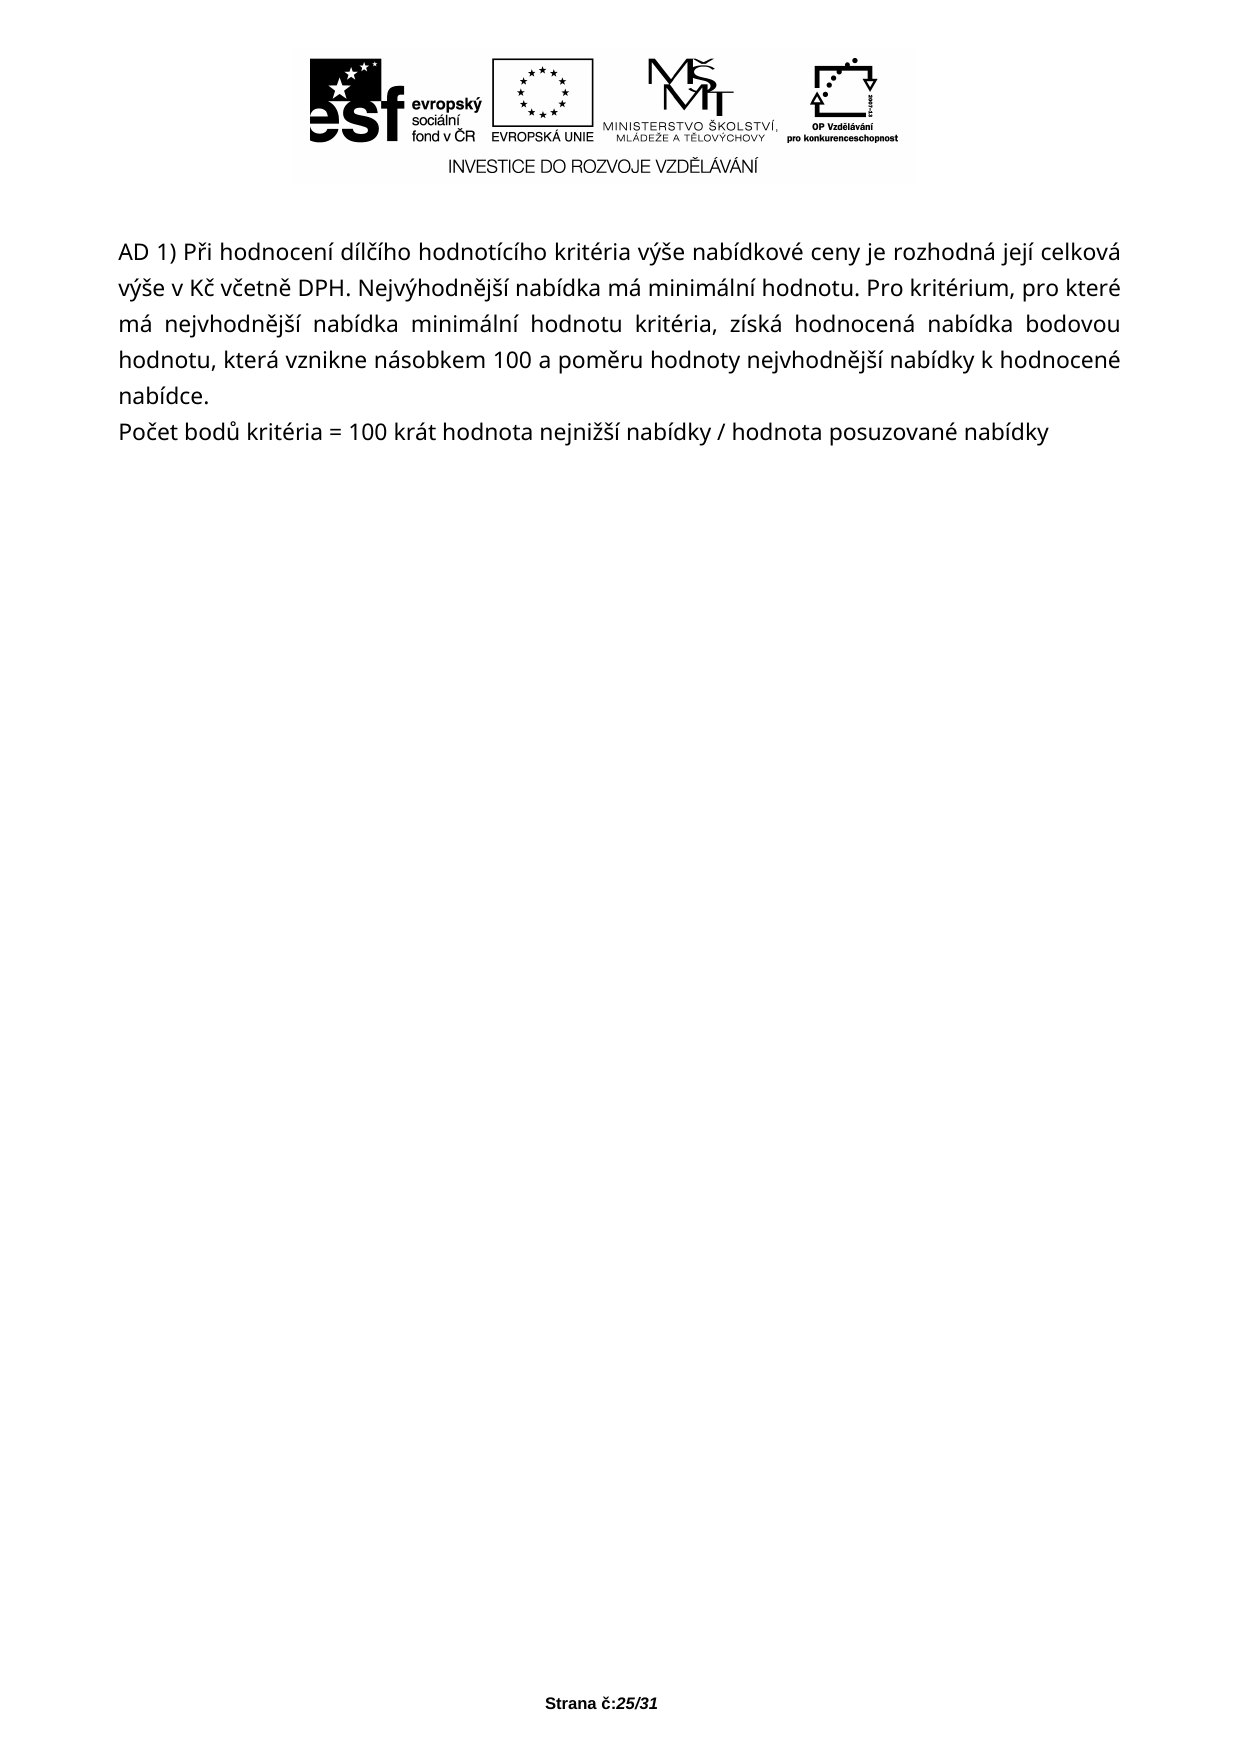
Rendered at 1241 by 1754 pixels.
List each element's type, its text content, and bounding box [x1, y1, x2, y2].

text Počet bodů kritéria = 100 krát hodnota nejnižší nabídky / hodnota posuzované nabídky [118, 416, 1122, 447]
text AD 1) Při hodnocení dílčího hodnotícího kritéria výše nabídkové ceny je rozhodná její celková výše v Kč včetně DPH. Nejvýhodnější nabídka má minimální hodnotu. Pro kritérium, pro které má nejvhodnější nabídka minimální hodnotu kritéria, získá hodnocená nabídka bodovou hodnotu, která vznikne násobkem 100 a poměru hodnoty nejvhodnější nabídky k hodnocené nabídce. [118, 236, 1122, 411]
picture [292, 48, 916, 184]
